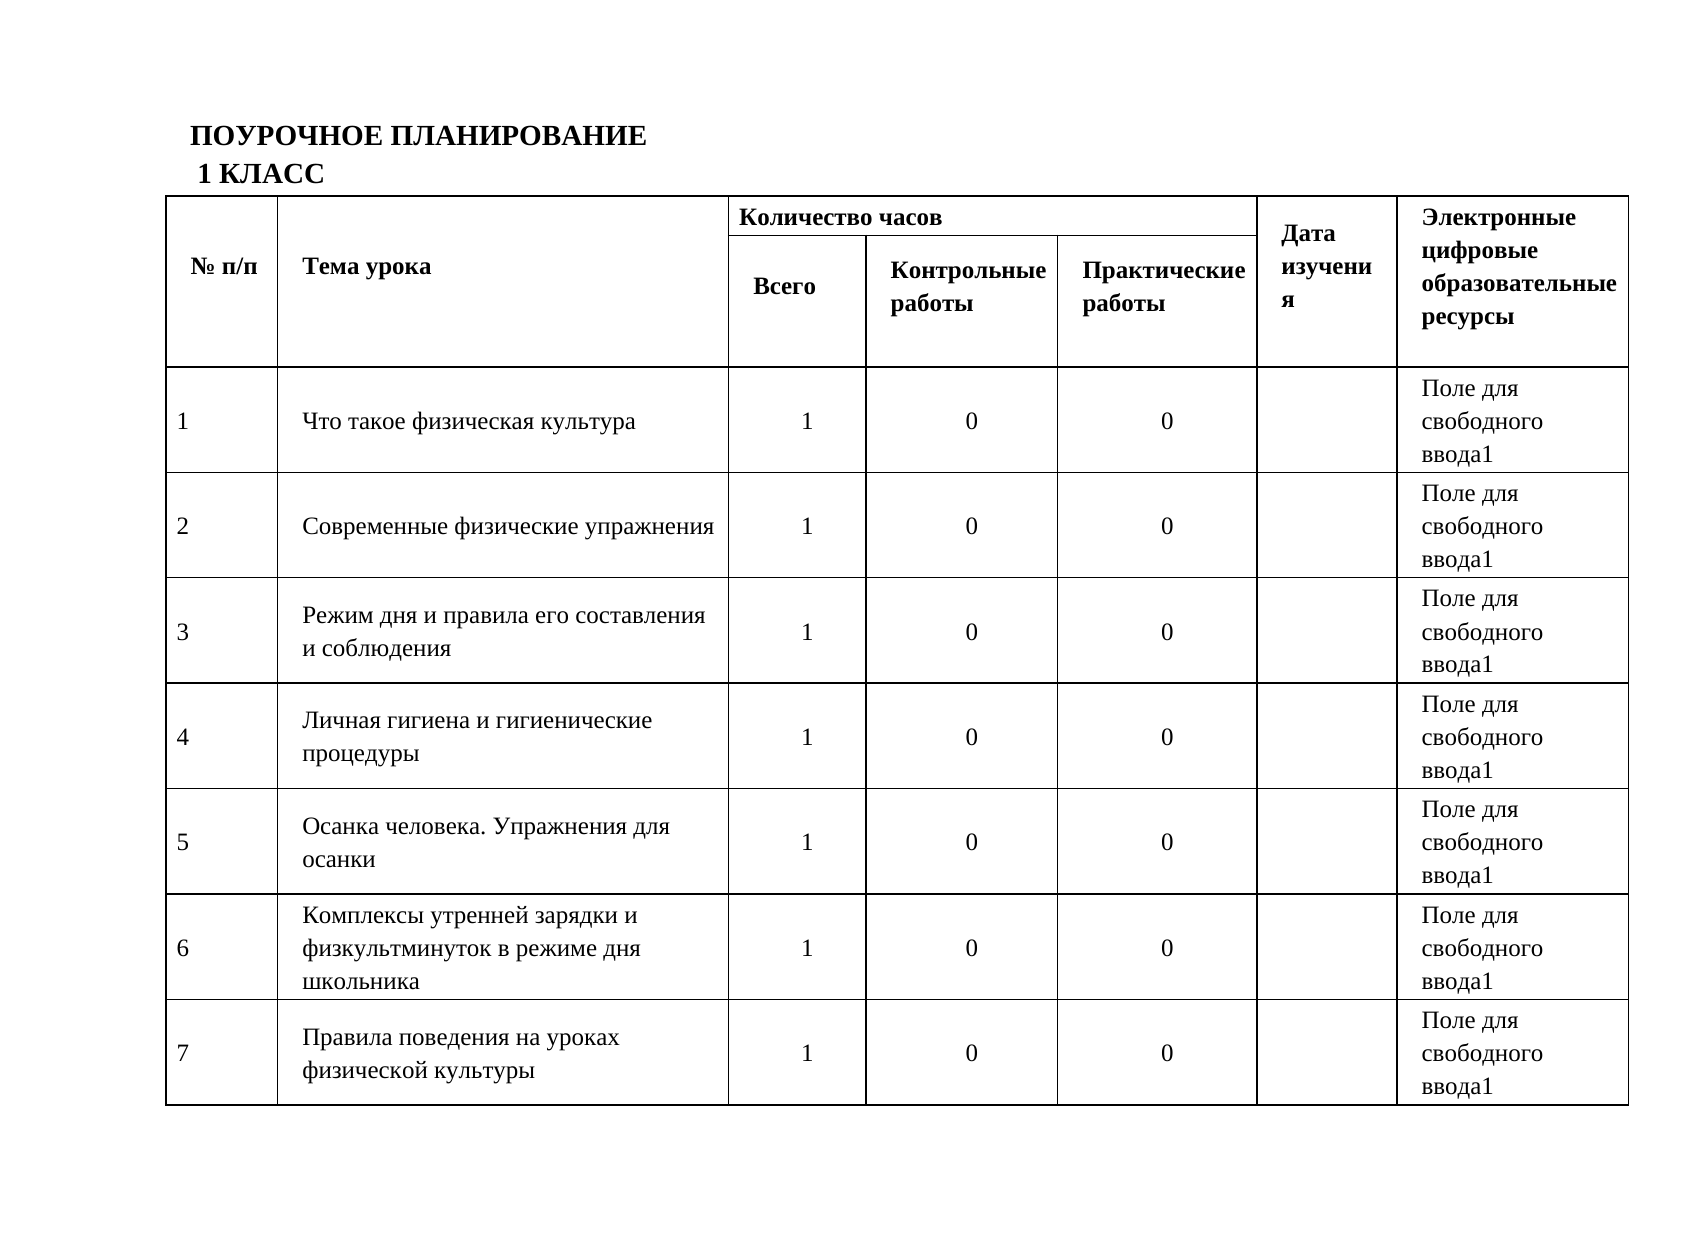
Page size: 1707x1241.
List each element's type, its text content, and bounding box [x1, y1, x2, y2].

table_cell [1258, 789, 1396, 893]
table_cell 0 [867, 789, 1057, 893]
table_cell 0 [1058, 473, 1256, 577]
table_cell Практические работы [1058, 236, 1256, 366]
table_cell [1258, 895, 1396, 998]
table_cell 0 [867, 473, 1057, 577]
table_cell [1258, 368, 1396, 471]
table_cell 5 [167, 789, 277, 893]
table_cell [1258, 1000, 1396, 1104]
table_cell 0 [1058, 684, 1256, 788]
table_cell Что такое физическая культура [278, 368, 728, 471]
table_cell 0 [1058, 895, 1256, 998]
table_cell 0 [867, 684, 1057, 788]
table_cell Осанка человека. Упражнения для осанки [278, 789, 728, 893]
table_cell 0 [867, 578, 1057, 682]
table_cell 3 [167, 578, 277, 682]
table_header Электронные цифровые образовательные ресурсы [1398, 197, 1628, 366]
table_cell 4 [167, 684, 277, 788]
table_cell 1 [729, 684, 865, 788]
table_cell 0 [1058, 1000, 1256, 1104]
table_cell Поле для свободного ввода1 [1398, 578, 1628, 682]
table_cell 0 [1058, 578, 1256, 682]
table_cell 1 [729, 1000, 865, 1104]
table_cell Поле для свободного ввода1 [1398, 895, 1628, 998]
text ПОУРОЧНОЕ ПЛАНИРОВАНИЕ [190, 118, 1618, 152]
table_cell [1258, 578, 1396, 682]
table_cell Поле для свободного ввода1 [1398, 368, 1628, 471]
table_cell 1 [729, 578, 865, 682]
table_cell 0 [867, 368, 1057, 471]
table_cell Личная гигиена и гигиенические процедуры [278, 684, 728, 788]
table_cell [1258, 684, 1396, 788]
table_cell Поле для свободного ввода1 [1398, 473, 1628, 577]
table_cell Современные физические упражнения [278, 473, 728, 577]
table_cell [1398, 1000, 1628, 1104]
table_cell [1258, 473, 1396, 577]
table_cell 0 [1058, 368, 1256, 471]
table_cell Поле для свободного ввода1 [1398, 789, 1628, 893]
table_header Тема урока [278, 197, 728, 366]
text 1 КЛАСС [190, 157, 1618, 190]
table_cell 1 [729, 789, 865, 893]
table_cell Всего [729, 236, 865, 366]
table_cell 1 [729, 368, 865, 471]
table_cell Поле для свободного ввода1 [1398, 684, 1628, 788]
table_cell 1 [729, 473, 865, 577]
table_cell Контрольные работы [867, 236, 1057, 366]
table_header № п/п [167, 197, 277, 366]
table_header Количество часов [729, 197, 1256, 234]
table_cell Правила поведения на уроках физической культуры [278, 1000, 728, 1104]
table_cell 1 [167, 368, 277, 471]
table_cell 6 [167, 895, 277, 998]
table_cell 7 [167, 1000, 277, 1104]
table_header Дата изучения [1258, 197, 1396, 366]
table_cell 0 [867, 1000, 1057, 1104]
table_cell 0 [1058, 789, 1256, 893]
table_cell 0 [867, 895, 1057, 998]
table_cell 2 [167, 473, 277, 577]
table_cell Режим дня и правила его составления и соблюдения [278, 578, 728, 682]
table_cell 1 [729, 895, 865, 998]
table_cell Комплексы утренней зарядки и физкультминуток в режиме дня школьника [278, 895, 728, 998]
